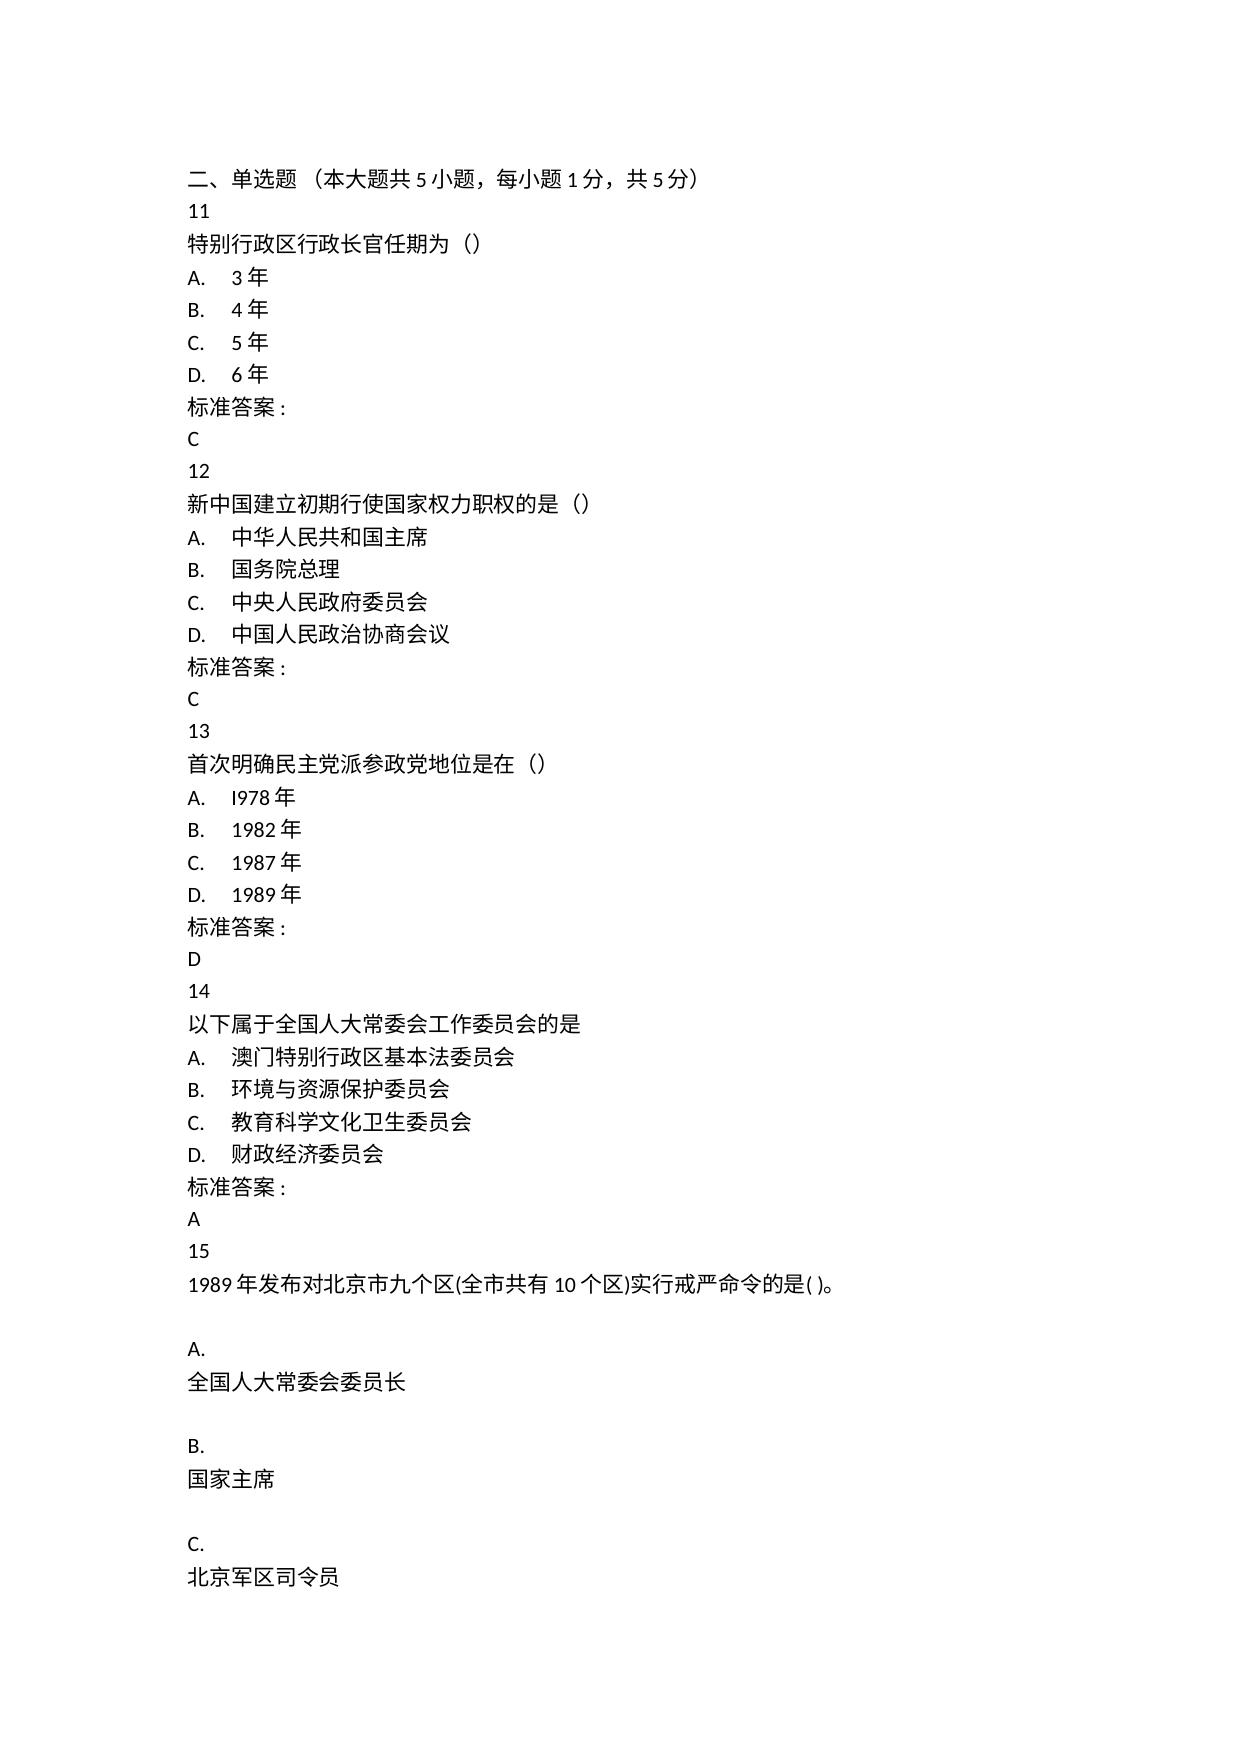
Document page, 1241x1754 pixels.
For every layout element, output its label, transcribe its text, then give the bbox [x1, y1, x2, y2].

text 国家主席 [187, 1462, 1053, 1494]
text 1989年发布对北京市九个区(全市共有10个区)实行戒严命令的是( )。 [187, 1267, 1053, 1299]
text 11 [187, 194, 1053, 227]
text A. 澳门特别行政区基本法委员会 [187, 1039, 1053, 1072]
text 标准答案 : [187, 649, 1053, 682]
text 14 [187, 974, 1053, 1007]
text C [187, 422, 1053, 454]
text D. 中国人民政治协商会议 [187, 617, 1053, 649]
text 标准答案 : [187, 1169, 1053, 1202]
text 以下属于全国人大常委会工作委员会的是 [187, 1007, 1053, 1039]
text A. I978年 [187, 779, 1053, 812]
text C. 教育科学文化卫生委员会 [187, 1104, 1053, 1137]
text D. 6年 [187, 357, 1053, 389]
text B. 环境与资源保护委员会 [187, 1072, 1053, 1104]
text D. 1989年 [187, 877, 1053, 909]
text A. 中华人民共和国主席 [187, 519, 1053, 552]
text 12 [187, 454, 1053, 487]
text C. 中央人民政府委员会 [187, 584, 1053, 617]
text B. 1982年 [187, 812, 1053, 844]
text 全国人大常委会委员长 [187, 1364, 1053, 1397]
text 新中国建立初期行使国家权力职权的是（） [187, 487, 1053, 519]
text 首次明确民主党派参政党地位是在（） [187, 747, 1053, 779]
text 15 [187, 1234, 1053, 1267]
text D [187, 942, 1053, 974]
text 北京军区司令员 [187, 1559, 1053, 1592]
text D. 财政经济委员会 [187, 1137, 1053, 1169]
text 标准答案 : [187, 389, 1053, 422]
text B. [187, 1429, 1053, 1462]
text 13 [187, 714, 1053, 747]
text 特别行政区行政长官任期为（） [187, 227, 1053, 259]
text A [187, 1202, 1053, 1234]
text C. 1987年 [187, 844, 1053, 877]
text B. 国务院总理 [187, 552, 1053, 584]
text C. [187, 1527, 1053, 1559]
text A. 3年 [187, 259, 1053, 292]
text C [187, 682, 1053, 714]
text C. 5年 [187, 324, 1053, 357]
text B. 4年 [187, 292, 1053, 324]
text 标准答案 : [187, 909, 1053, 942]
text A. [187, 1332, 1053, 1364]
text 二、单选题 （本大题共5小题，每小题1分，共5分） [187, 162, 1053, 194]
